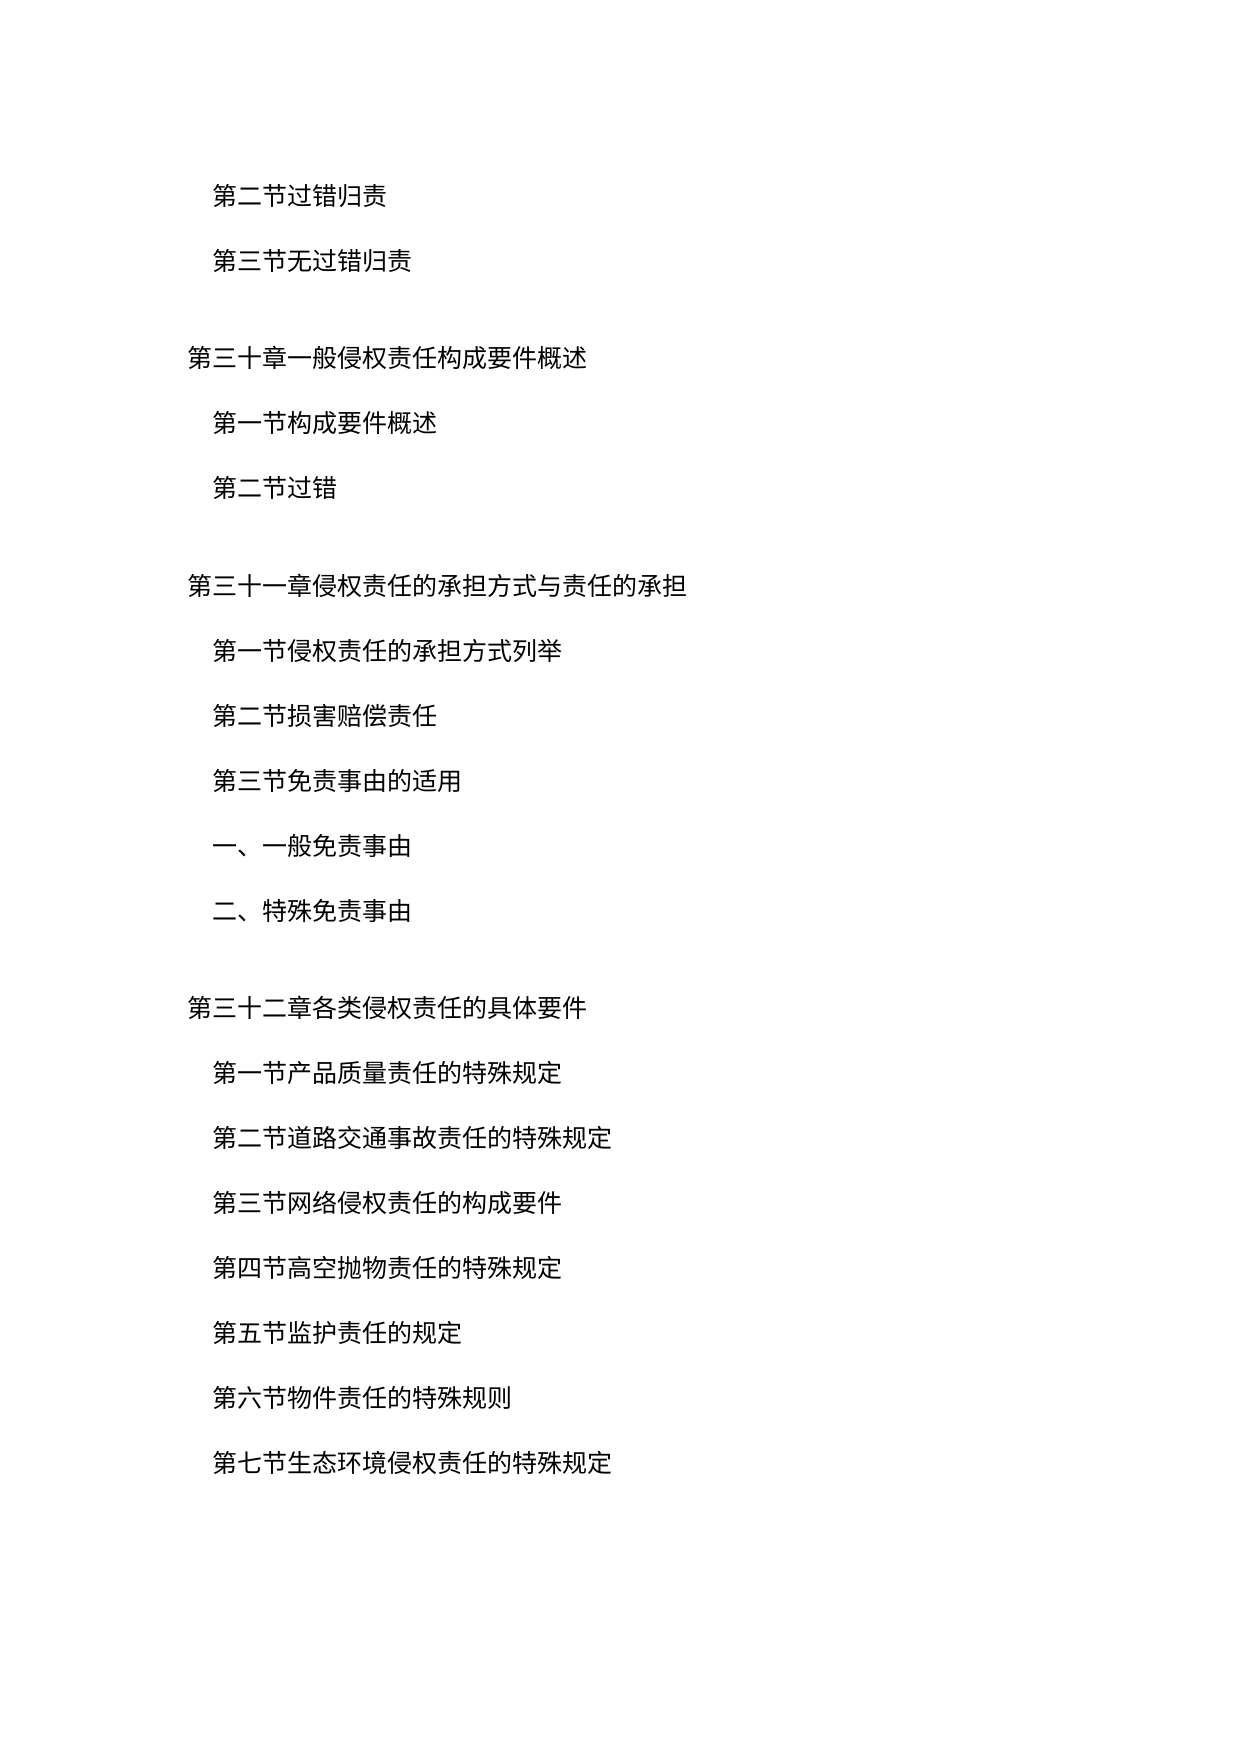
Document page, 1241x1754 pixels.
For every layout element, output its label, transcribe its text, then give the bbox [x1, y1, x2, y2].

text 第三十一章侵权责任的承担方式与责任的承担 [187, 552, 1053, 617]
text 第一节侵权责任的承担方式列举 [187, 617, 1053, 682]
text 第一节产品质量责任的特殊规定 [187, 1039, 1053, 1104]
text 第三节无过错归责 [187, 227, 1053, 292]
text 二、特殊免责事由 [187, 877, 1053, 942]
text 一、一般免责事由 [187, 812, 1053, 877]
text 第七节生态环境侵权责任的特殊规定 [187, 1429, 1053, 1494]
text 第五节监护责任的规定 [187, 1299, 1053, 1364]
text 第一节构成要件概述 [187, 389, 1053, 454]
text 第三十章一般侵权责任构成要件概述 [187, 324, 1053, 389]
text 第二节损害赔偿责任 [187, 682, 1053, 747]
text 第六节物件责任的特殊规则 [187, 1364, 1053, 1429]
text 第四节高空抛物责任的特殊规定 [187, 1234, 1053, 1299]
text 第三十二章各类侵权责任的具体要件 [187, 974, 1053, 1039]
text 第三节免责事由的适用 [187, 747, 1053, 812]
text 第三节网络侵权责任的构成要件 [187, 1169, 1053, 1234]
text 第二节过错归责 [187, 162, 1053, 227]
text 第二节过错 [187, 454, 1053, 519]
text 第二节道路交通事故责任的特殊规定 [187, 1104, 1053, 1169]
